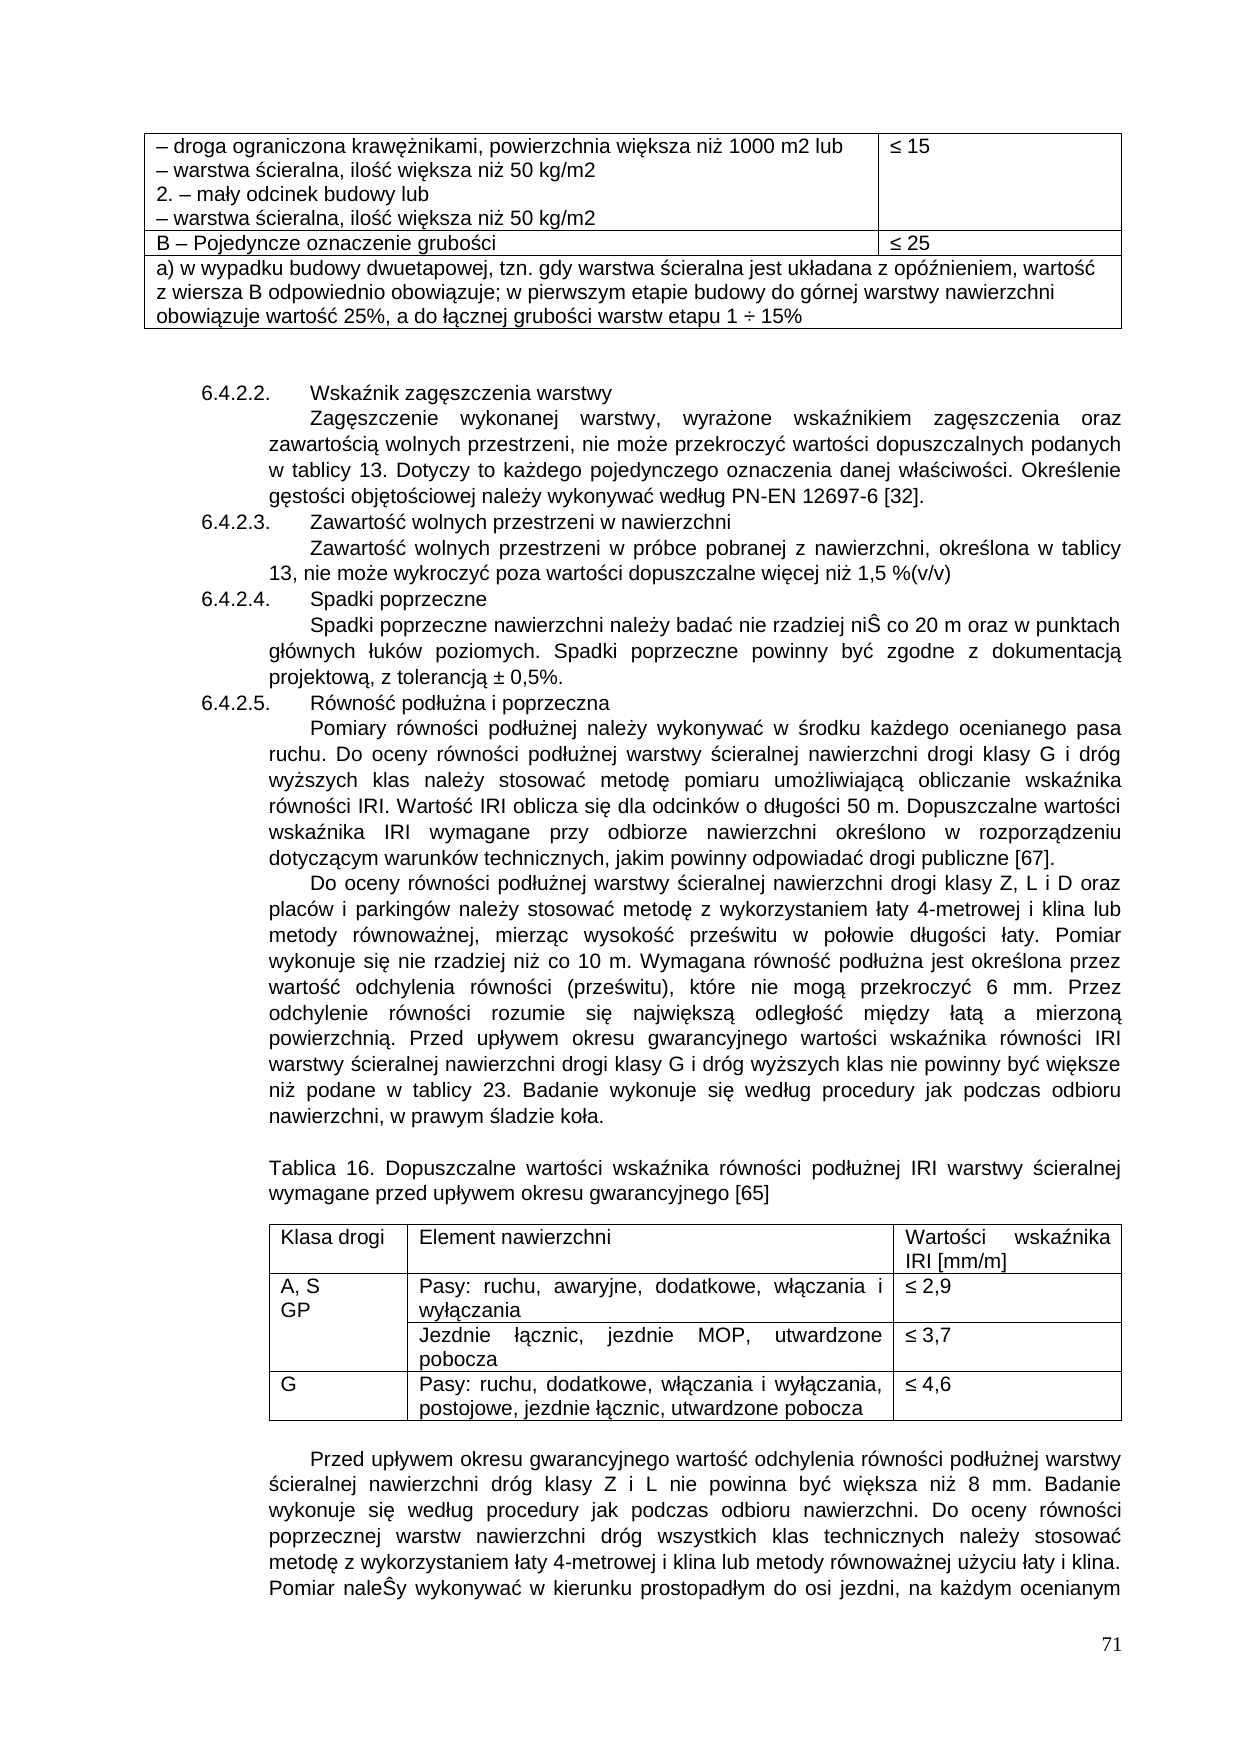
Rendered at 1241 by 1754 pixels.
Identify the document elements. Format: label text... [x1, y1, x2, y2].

list Zawartość wolnych przestrzeni w nawierzchni [201, 509, 1122, 533]
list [269, 1446, 1122, 1599]
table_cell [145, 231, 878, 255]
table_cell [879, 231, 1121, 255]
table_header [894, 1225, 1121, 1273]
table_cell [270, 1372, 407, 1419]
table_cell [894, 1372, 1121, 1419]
list Tablica 16. Dopuszczalne wartości wskaźnika równości podłużnej IRI warstwy ścieralnej wymagane przed upływem okresu gwarancyjnego [65] [269, 1155, 1122, 1205]
list Zawartość wolnych przestrzeni w próbce pobranej z nawierzchni, określona w tablicy 13, nie może wykroczyć poza wartości dopuszczalne więcej niż 1,5 %(v/v) [269, 535, 1122, 585]
list Spadki poprzeczne [201, 587, 1122, 611]
list Wskaźnik zagęszczenia warstwy [201, 380, 1122, 404]
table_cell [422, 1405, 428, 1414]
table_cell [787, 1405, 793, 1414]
list Równość podłużna i poprzeczna [201, 690, 1122, 714]
list Do oceny równości podłużnej warstwy ścieralnej nawierzchni drogi klasy Z, L i D oraz placów i parkingów należy stosować metodę z wykorzystaniem łaty 4-metrowej i klina lub metody równoważnej, mierząc wysokość prześwitu w połowie długości łaty. Pomiar wykonuje się nie rzadziej niż co 10 m. Wymagana równość podłużna jest określona przez wartość odchylenia równości (prześwitu), które nie mogą przekroczyć 6 mm. Przez odchylenie równości rozumie się największą odległość między łatą a mierzoną powierzchnią. Przed upływem okresu gwarancyjnego wartości wskaźnika równości IRI warstwy ścieralnej nawierzchni drogi klasy G i dróg wyższych klas nie powinny być większe niż podane w tablicy 23. Badanie wykonuje się według procedury jak podczas odbioru nawierzchni, w prawym śladzie koła. [269, 871, 1122, 1128]
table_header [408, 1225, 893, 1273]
list Zagęszczenie wykonanej warstwy, wyrażone wskaźnikiem zagęszczenia oraz zawartością wolnych przestrzeni, nie może przekroczyć wartości dopuszczalnych podanych w tablicy 13. Dotyczy to każdego pojedynczego oznaczenia danej właściwości. Określenie gęstości objętościowej należy wykonywać według PN-EN 12697-6 [32]. [269, 406, 1122, 508]
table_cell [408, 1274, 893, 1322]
list Spadki poprzeczne nawierzchni należy badać nie rzadziej niŜ co 20 m oraz w punktach głównych łuków poziomych. Spadki poprzeczne powinny być zgodne z dokumentacją projektową, z tolerancją ± 0,5%. [269, 613, 1122, 688]
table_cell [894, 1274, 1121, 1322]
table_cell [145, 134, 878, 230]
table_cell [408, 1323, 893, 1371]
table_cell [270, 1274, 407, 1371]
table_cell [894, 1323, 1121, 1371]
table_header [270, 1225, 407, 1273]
list Pomiary równości podłużnej należy wykonywać w środku każdego ocenianego pasa ruchu. Do oceny równości podłużnej warstwy ścieralnej nawierzchni drogi klasy G i dróg wyższych klas należy stosować metodę pomiaru umożliwiającą obliczanie wskaźnika równości IRI. Wartość IRI oblicza się dla odcinków o długości 50 m. Dopuszczalne wartości wskaźnika IRI wymagane przy odbiorze nawierzchni określono w rozporządzeniu dotyczącym warunków technicznych, jakim powinny odpowiadać drogi publiczne [67]. [269, 716, 1122, 869]
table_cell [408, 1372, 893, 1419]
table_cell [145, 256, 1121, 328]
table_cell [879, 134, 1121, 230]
